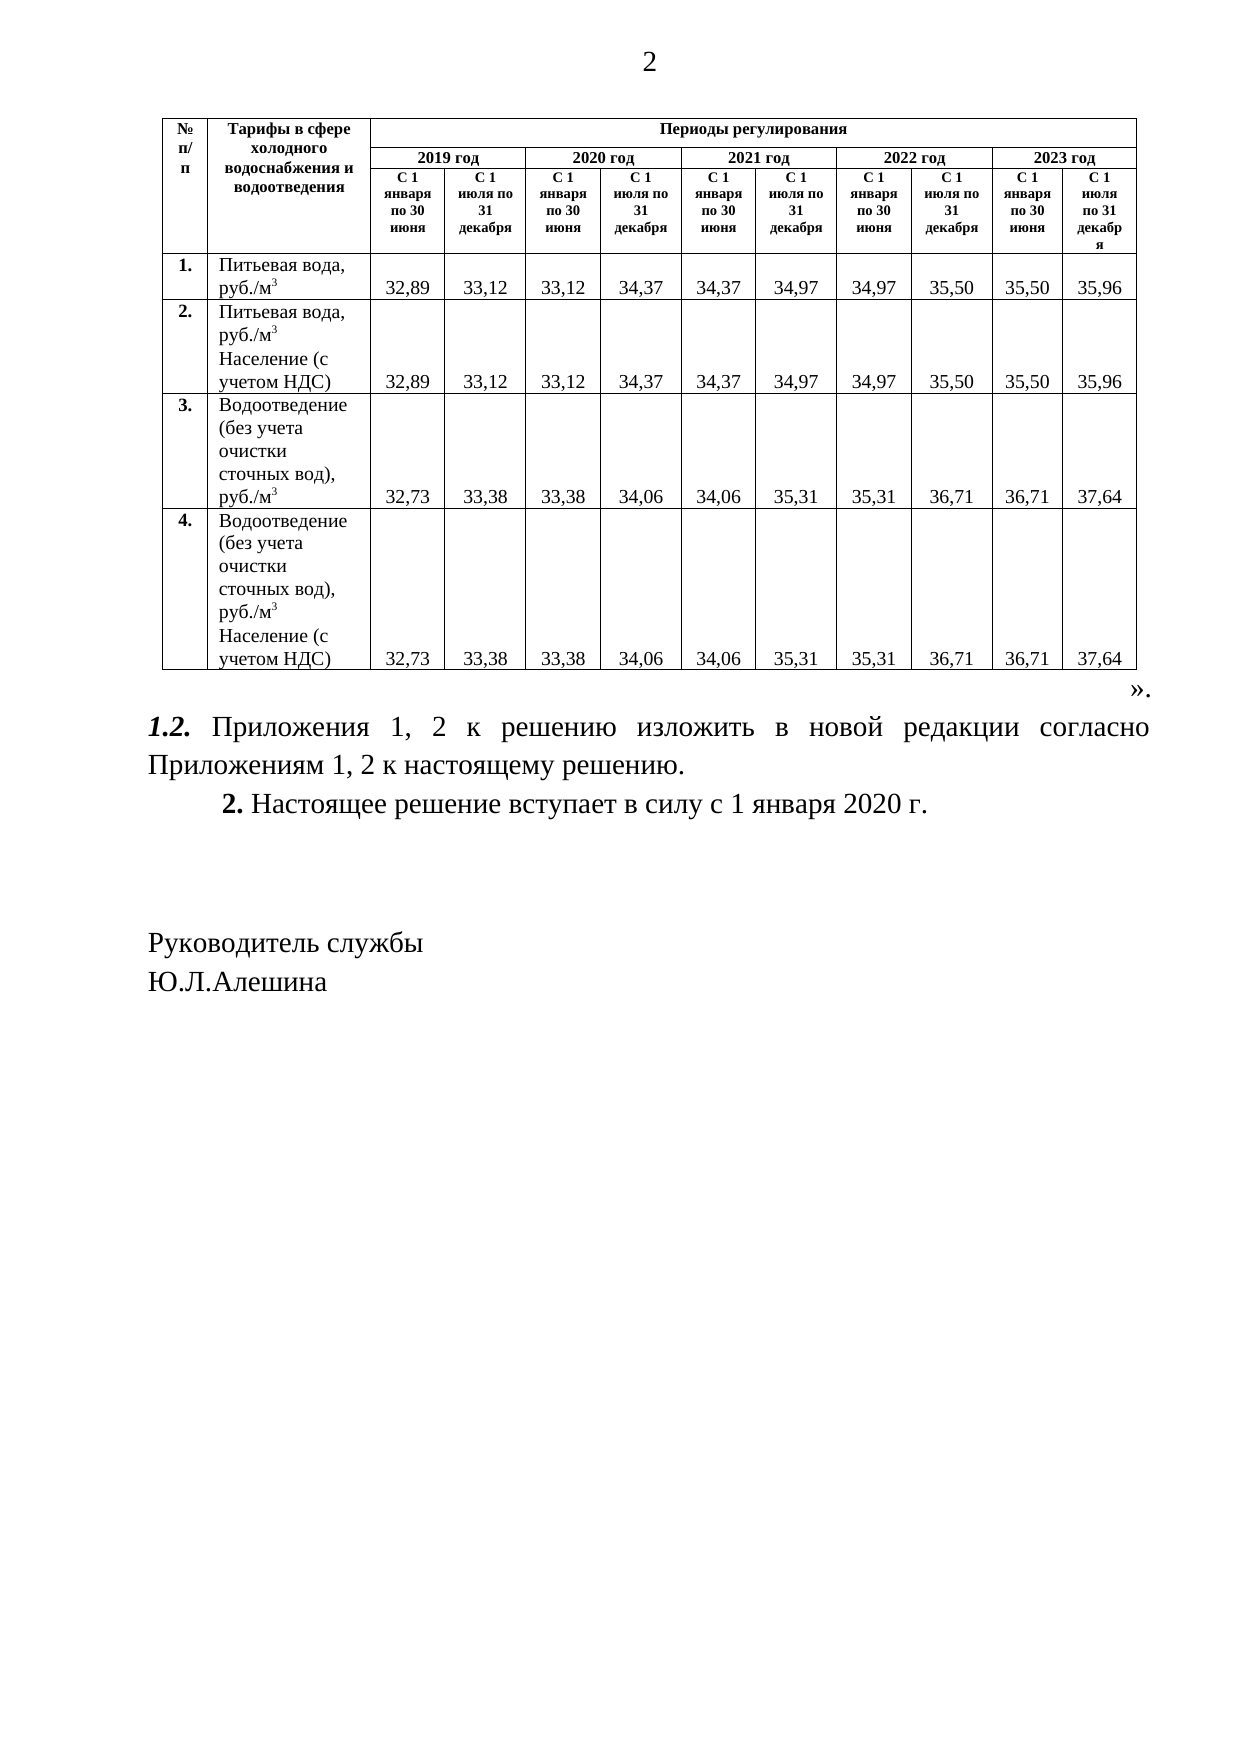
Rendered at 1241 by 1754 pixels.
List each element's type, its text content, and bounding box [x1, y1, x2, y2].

table_cell 34,37 [601, 254, 681, 299]
table_cell 33,12 [526, 254, 600, 299]
table_header № п/п [163, 119, 207, 252]
table_cell 34,37 [601, 300, 681, 392]
table_cell Водоотведение (без учета очистки сточных вод), руб./м3 [208, 509, 370, 623]
table_cell С 1 июля по 31 декабря [756, 169, 836, 252]
table_cell 32,73 [371, 509, 444, 669]
text 1.2. Приложения 1, 2 к решению изложить в новой редакции согласно Приложениям 1, 2 к настоящему решению. [148, 709, 1152, 781]
table_cell С 1 июля по 31 декабря [601, 169, 681, 252]
table_cell Питьевая вода, руб./м3 [208, 300, 370, 346]
table_cell 36,71 [912, 394, 992, 507]
table_cell 32,89 [371, 300, 444, 392]
table_cell 4. [163, 509, 207, 669]
table_cell 37,64 [1063, 394, 1136, 507]
table_cell 2020 год [526, 148, 681, 167]
table_cell 35,31 [837, 509, 911, 669]
table_cell С 1 января по 30 июня [526, 169, 600, 252]
table_cell 2019 год [371, 148, 525, 167]
table_cell Население (с учетом НДС) [208, 346, 370, 392]
table_cell 2021 год [682, 148, 836, 167]
table_cell 34,97 [756, 254, 836, 299]
table_cell 35,96 [1063, 254, 1136, 299]
table_cell 34,06 [682, 394, 755, 507]
table_cell 34,37 [682, 300, 755, 392]
table_cell 36,71 [993, 394, 1062, 507]
table_cell С 1 июля по 31 декабря [445, 169, 525, 252]
table_cell 2. [163, 300, 207, 392]
table_cell С 1 января по 30 июня [837, 169, 911, 252]
table_cell 34,06 [601, 394, 681, 507]
table_cell 34,06 [601, 509, 681, 669]
table_cell 33,12 [445, 300, 525, 392]
table_cell 33,38 [526, 509, 600, 669]
table_cell 3. [163, 394, 207, 507]
table_cell С 1 января по 30 июня [993, 169, 1062, 252]
table_cell 35,96 [1063, 300, 1136, 392]
table_cell 33,38 [526, 394, 600, 507]
table_cell 34,06 [682, 509, 755, 669]
table_cell Водоотведение (без учета очистки сточных вод), руб./м3 [208, 394, 370, 507]
text ». [148, 670, 1152, 704]
table_cell 35,50 [993, 254, 1062, 299]
table_cell 2022 год [837, 148, 992, 167]
table_cell Питьевая вода, руб./м3 [208, 254, 370, 299]
table_cell 33,38 [445, 509, 525, 669]
table_cell 1. [163, 254, 207, 299]
table_cell С 1 июля по 31 декабря [1063, 169, 1136, 252]
table_cell С 1 июля по 31 декабря [912, 169, 992, 252]
table_cell 35,31 [837, 394, 911, 507]
table_header Тарифы в сфере холодного водоснабжения и водоотведения [208, 119, 370, 252]
table_cell 33,12 [526, 300, 600, 392]
table_cell 32,73 [371, 394, 444, 507]
table_cell 36,71 [993, 509, 1062, 669]
table_cell 35,50 [912, 300, 992, 392]
text 2. Настоящее решение вступает в силу с 1 января 2020 г. [148, 786, 1152, 819]
table_cell 35,31 [756, 509, 836, 669]
table_cell 34,97 [756, 300, 836, 392]
table_cell 35,31 [756, 394, 836, 507]
table_cell 35,50 [912, 254, 992, 299]
table_cell 34,97 [837, 300, 911, 392]
table_cell 32,89 [371, 254, 444, 299]
table_cell 33,38 [445, 394, 525, 507]
table_header Периоды регулирования [371, 119, 1136, 147]
table_cell 36,71 [912, 509, 992, 669]
table_cell 34,37 [682, 254, 755, 299]
table_cell 33,12 [445, 254, 525, 299]
table_cell С 1 января по 30 июня [682, 169, 755, 252]
table_cell Население (с учетом НДС) [208, 623, 370, 669]
table_cell С 1 января по 30 июня [371, 169, 444, 252]
table_cell 2023 год [993, 148, 1136, 167]
table_cell 35,50 [993, 300, 1062, 392]
table_cell 37,64 [1063, 509, 1136, 669]
table_cell 34,97 [837, 254, 911, 299]
text Руководитель службы Ю.Л.Алешина [148, 925, 1152, 997]
